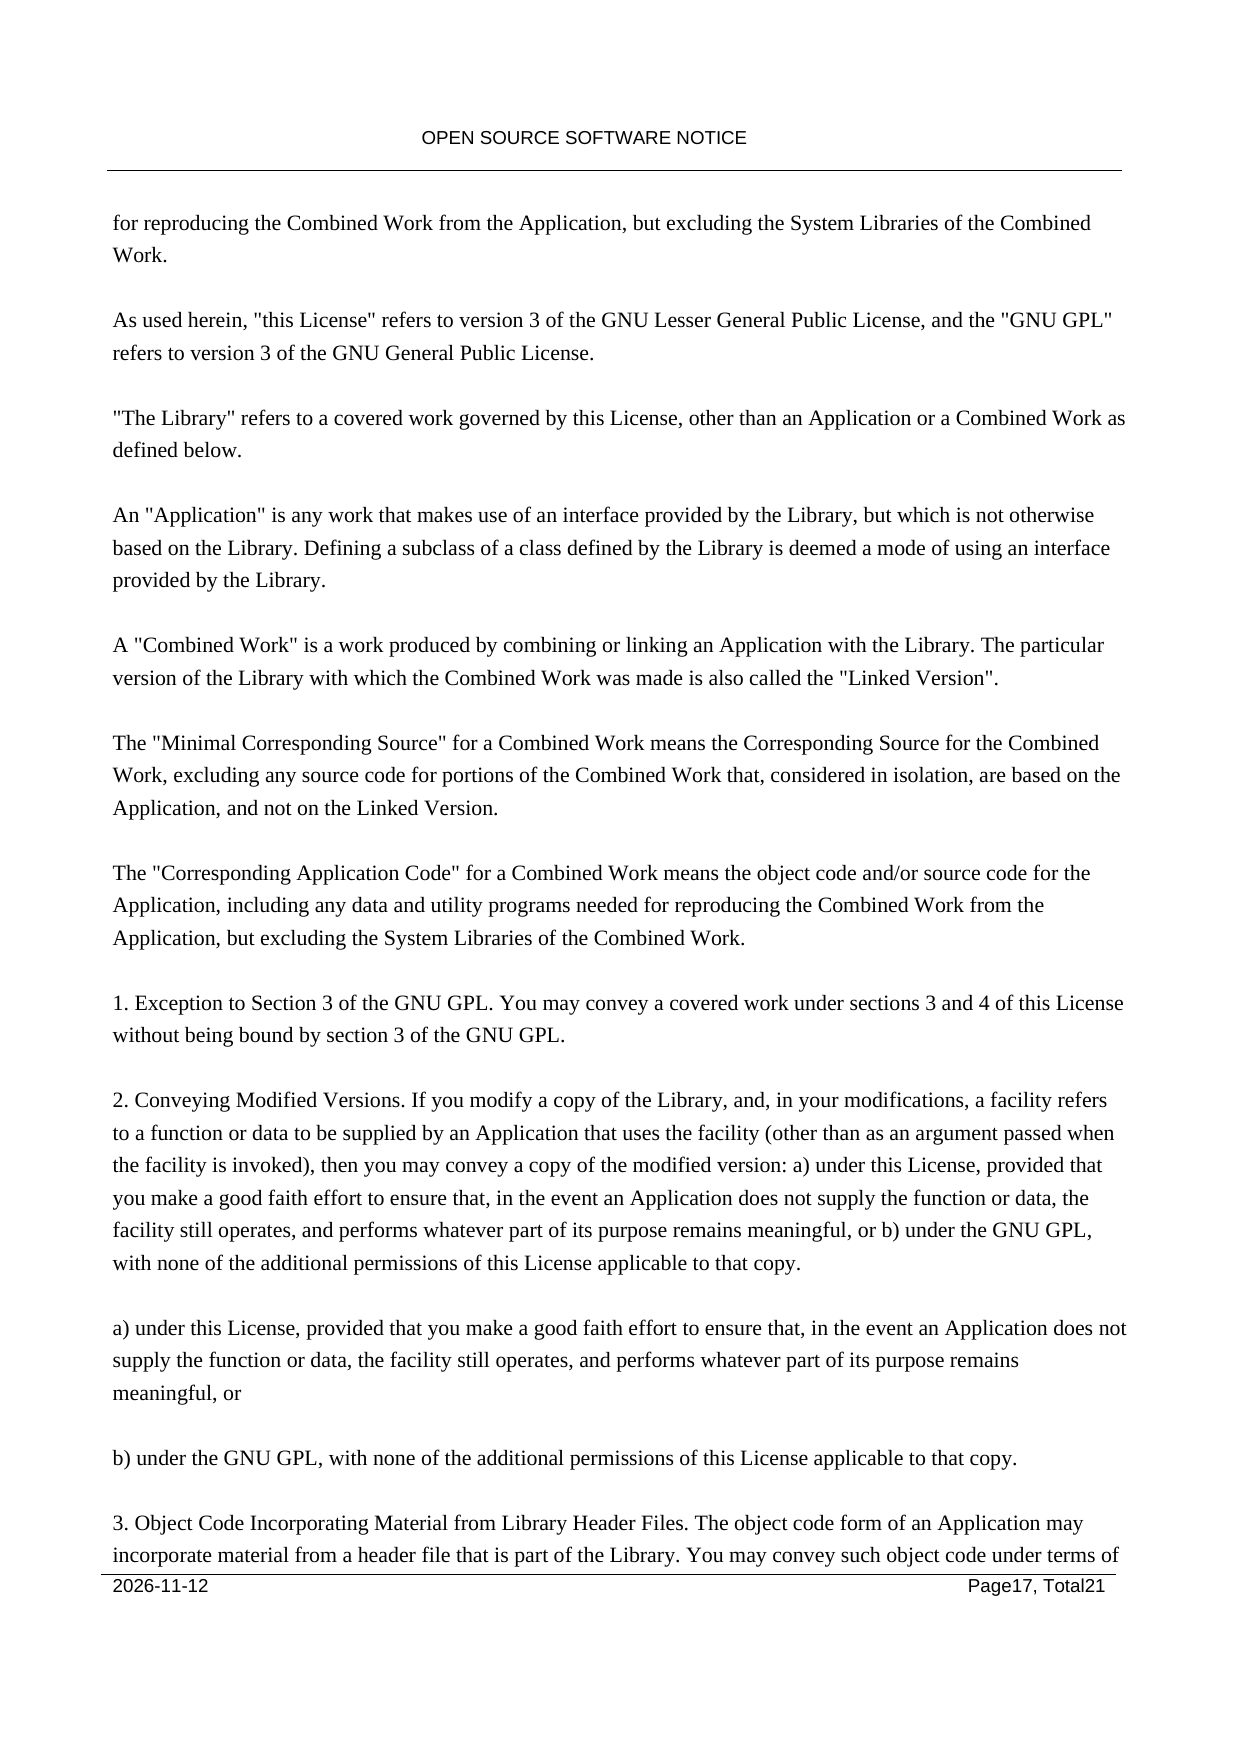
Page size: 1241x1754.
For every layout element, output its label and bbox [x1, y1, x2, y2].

text [112, 206, 1128, 1571]
